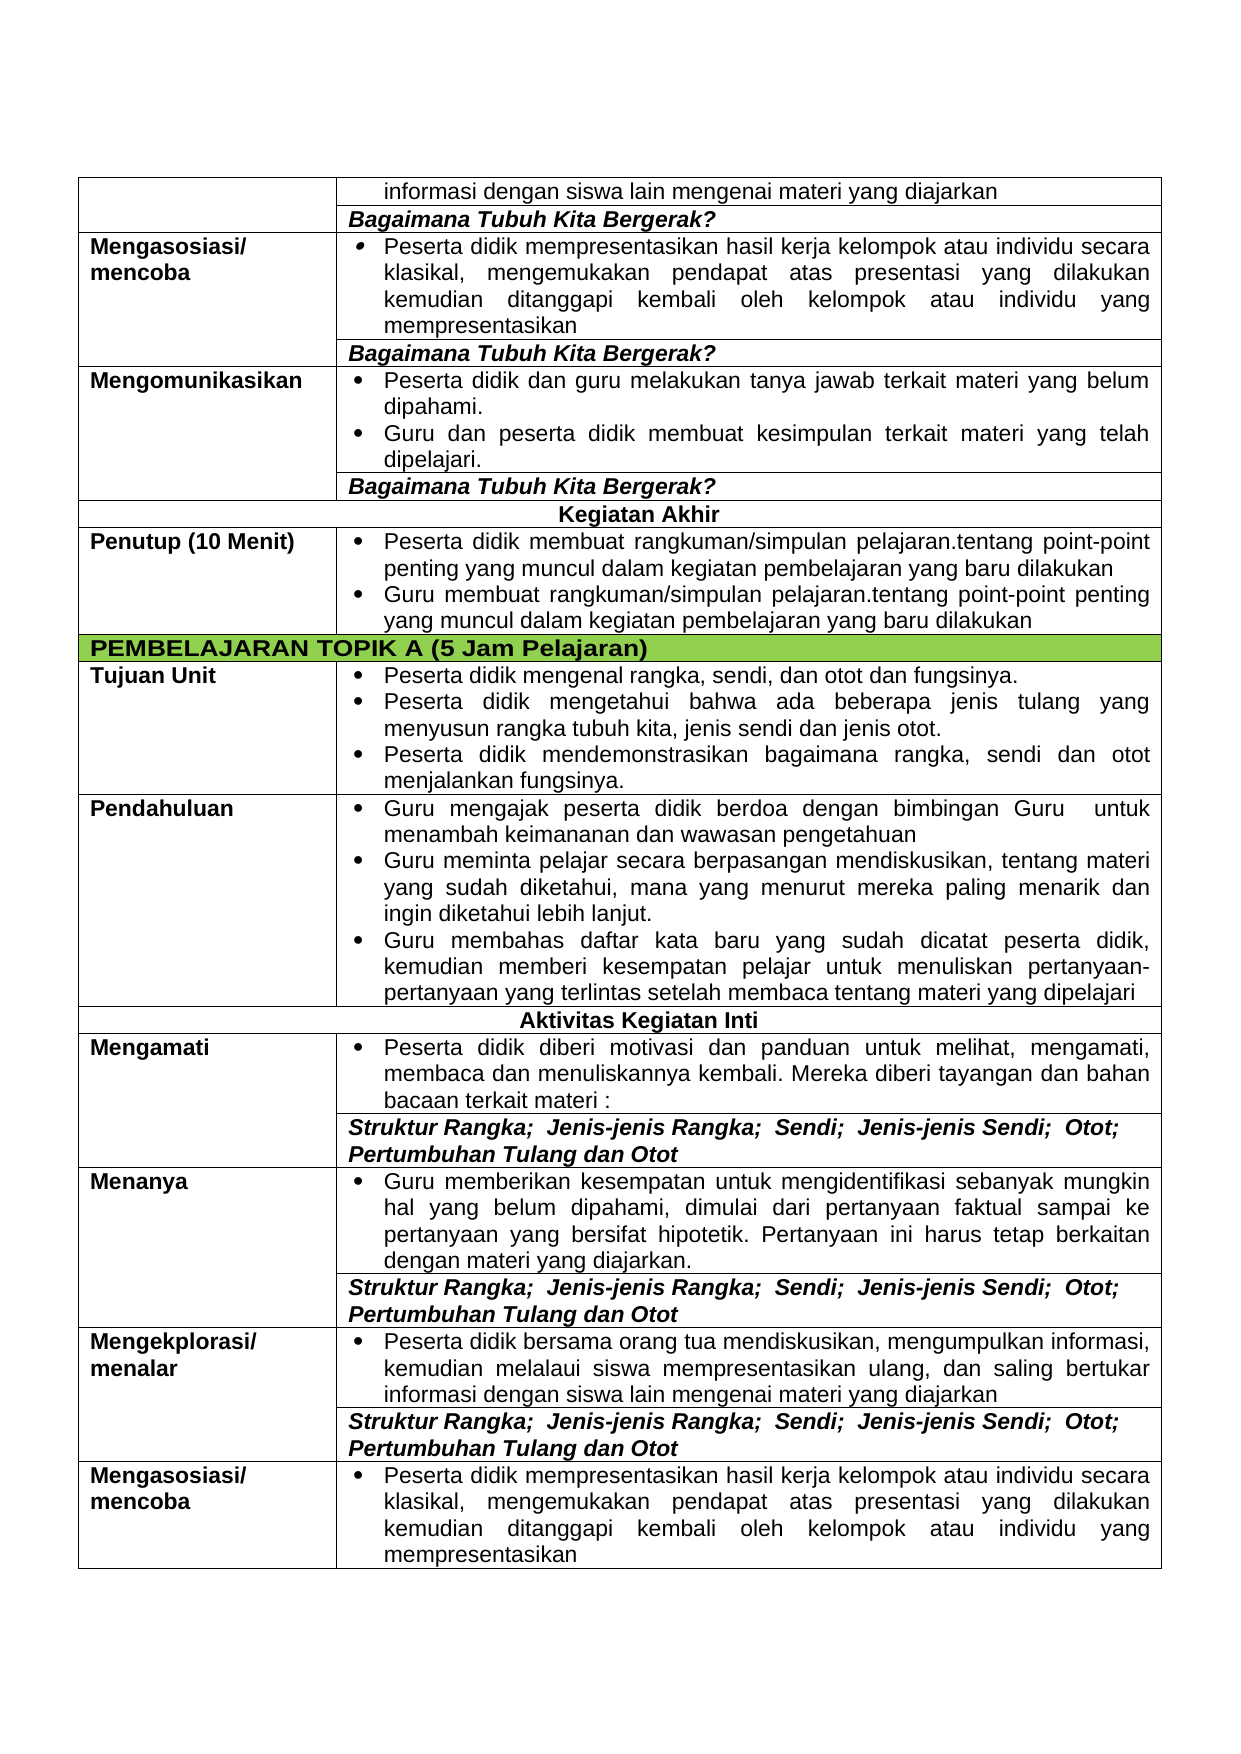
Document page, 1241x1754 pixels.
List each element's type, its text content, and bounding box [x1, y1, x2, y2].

table_cell Peserta didik diberi motivasi dan panduan untuk melihat, mengamati, membaca dan menuliskannya kembali. Mereka diberi tayangan dan bahan bacaan terkait materi : [337, 1034, 1161, 1113]
table_cell Peserta didik mempresentasikan hasil kerja kelompok atau individu secara klasikal, mengemukakan pendapat atas presentasi yang dilakukan kemudian ditanggapi kembali oleh kelompok atau individu yang mempresentasikan [337, 1462, 1161, 1567]
table_cell Peserta didik membuat rangkuman/simpulan pelajaran.tentang point-point penting yang muncul dalam kegiatan pembelajaran yang baru dilakukan Guru membuat rangkuman/simpulan pelajaran.tentang point-point penting yang muncul dalam kegiatan pembelajaran yang baru dilakukan [337, 528, 1161, 633]
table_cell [337, 178, 1161, 204]
table_cell Tujuan Unit [79, 662, 336, 794]
table_cell Bagaimana Tubuh Kita Bergerak? [337, 473, 1161, 500]
table_cell Peserta didik dan guru melakukan tanya jawab terkait materi yang belum dipahami. Guru dan peserta didik membuat kesimpulan terkait materi yang telah dipelajari. [337, 367, 1161, 472]
table_cell Peserta didik mempresentasikan hasil kerja kelompok atau individu secara klasikal, mengemukakan pendapat atas presentasi yang dilakukan kemudian ditanggapi kembali oleh kelompok atau individu yang mempresentasikan [337, 233, 1161, 338]
table_cell Struktur Rangka; Jenis-jenis Rangka; Sendi; Jenis-jenis Sendi; Otot; Pertumbuhan Tulang dan Otot [337, 1408, 1161, 1461]
table_cell PEMBELAJARAN TOPIK A (5 Jam Pelajaran) [79, 635, 1161, 661]
table_cell Guru memberikan kesempatan untuk mengidentifikasi sebanyak mungkin hal yang belum dipahami, dimulai dari pertanyaan faktual sampai ke pertanyaan yang bersifat hipotetik. Pertanyaan ini harus tetap berkaitan dengan materi yang diajarkan. [337, 1168, 1161, 1273]
table_cell Menanya [79, 1168, 336, 1327]
table_cell Guru mengajak peserta didik berdoa dengan bimbingan Guru untuk menambah keimananan dan wawasan pengetahuan Guru meminta pelajar secara berpasangan mendiskusikan, tentang materi yang sudah diketahui, mana yang menurut mereka paling menarik dan ingin diketahui lebih lanjut. Guru membahas daftar kata baru yang sudah dicatat peserta didik, kemudian memberi kesempatan pelajar untuk menuliskan pertanyaan-pertanyaan yang terlintas setelah membaca tentang materi yang dipelajari [337, 795, 1161, 1006]
table_cell Peserta didik mengenal rangka, sendi, dan otot dan fungsinya. Peserta didik mengetahui bahwa ada beberapa jenis tulang yang menyusun rangka tubuh kita, jenis sendi dan jenis otot. Peserta didik mendemonstrasikan bagaimana rangka, sendi dan otot menjalankan fungsinya. [337, 662, 1161, 794]
table_cell Penutup (10 Menit) [79, 528, 336, 633]
table_cell Bagaimana Tubuh Kita Bergerak? [337, 340, 1161, 366]
table_cell Kegiatan Akhir [79, 501, 1161, 527]
table_cell Struktur Rangka; Jenis-jenis Rangka; Sendi; Jenis-jenis Sendi; Otot; Pertumbuhan Tulang dan Otot [337, 1274, 1161, 1327]
table_cell Struktur Rangka; Jenis-jenis Rangka; Sendi; Jenis-jenis Sendi; Otot; Pertumbuhan Tulang dan Otot [337, 1114, 1161, 1167]
table_cell Mengasosiasi/ mencoba [79, 233, 336, 366]
table_cell Mengamati [79, 1034, 336, 1167]
table_cell Mengekplorasi/ menalar [79, 1328, 336, 1461]
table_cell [79, 178, 336, 232]
table_cell Pendahuluan [79, 795, 336, 1006]
table_cell Bagaimana Tubuh Kita Bergerak? [337, 206, 1161, 232]
table_cell Aktivitas Kegiatan Inti [79, 1007, 1161, 1033]
table_cell Mengomunikasikan [79, 367, 336, 500]
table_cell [79, 1462, 336, 1567]
